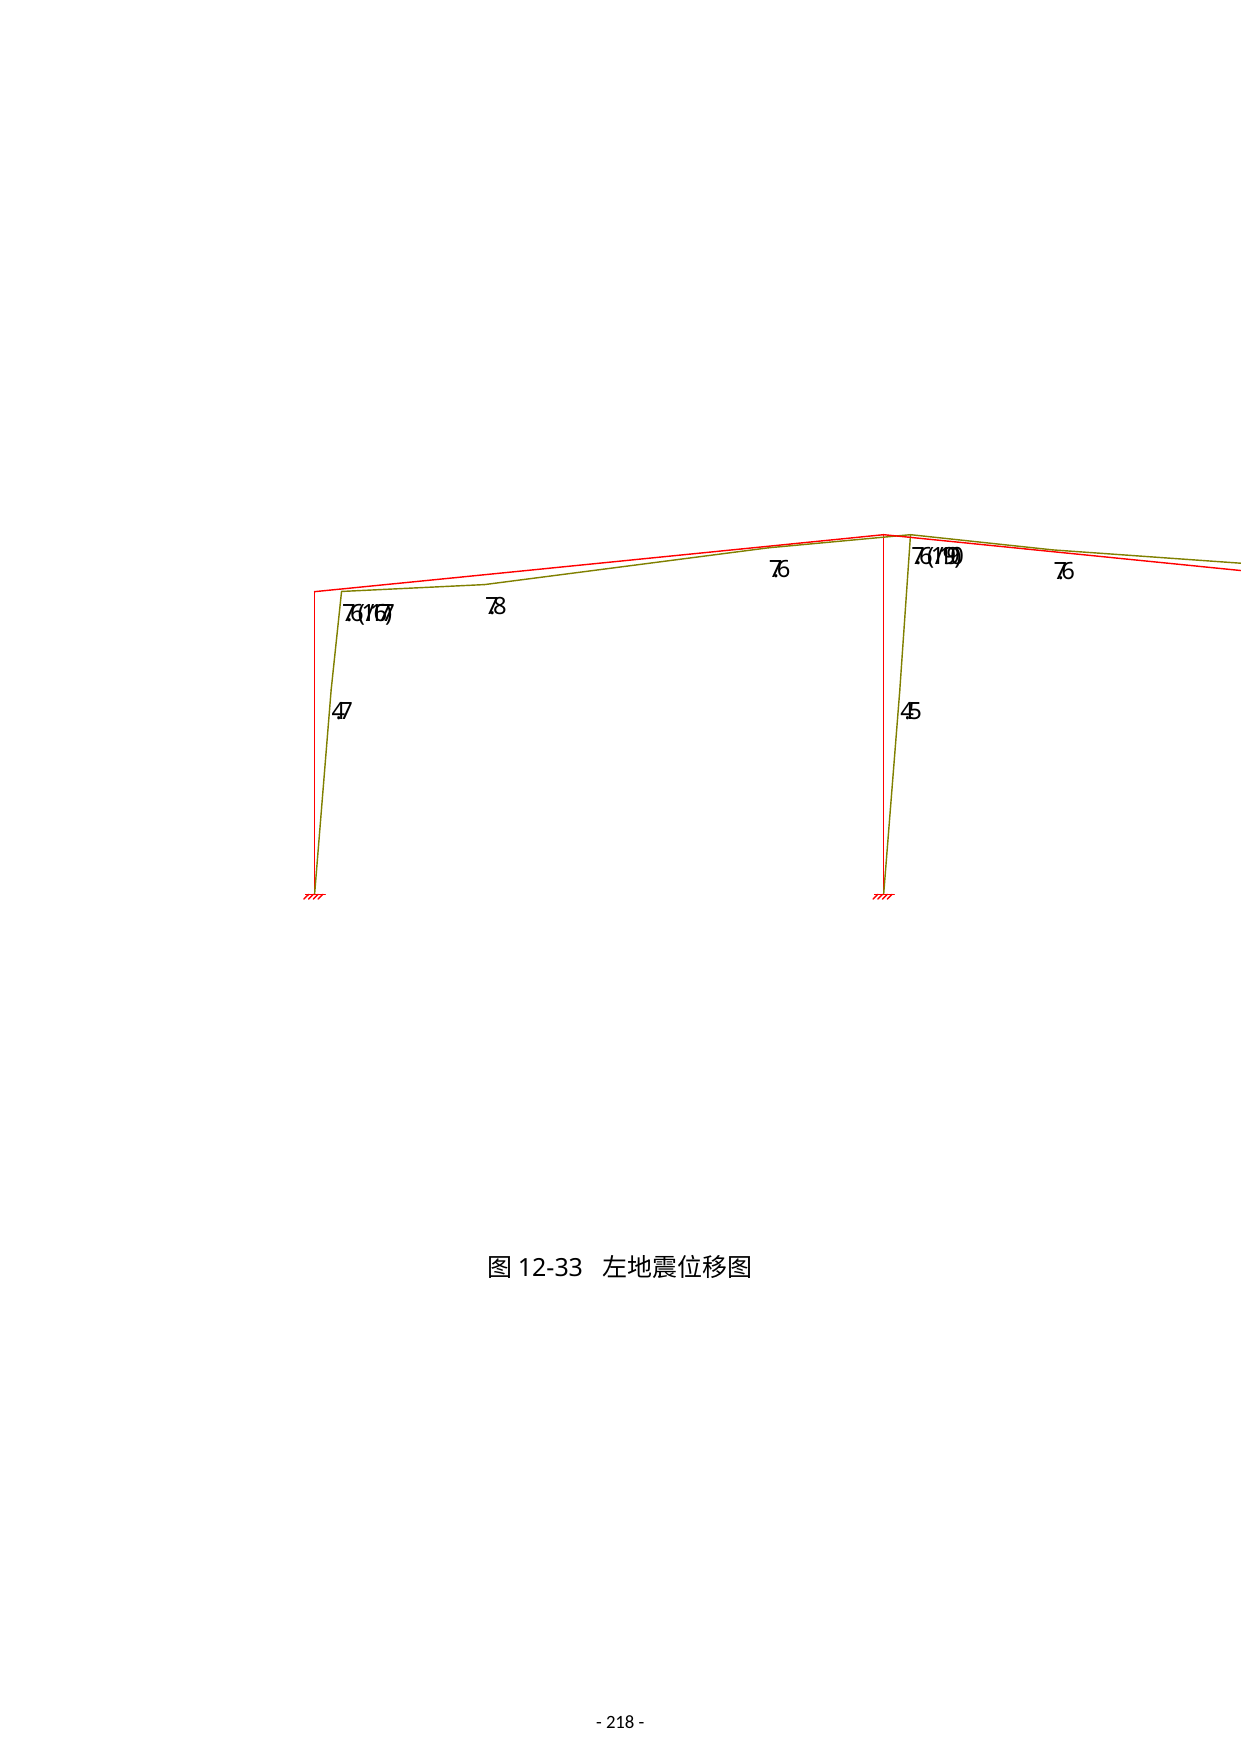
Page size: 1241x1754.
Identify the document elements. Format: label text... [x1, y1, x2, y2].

text 图12-33 左地震位移图 [148, 1242, 1093, 1289]
